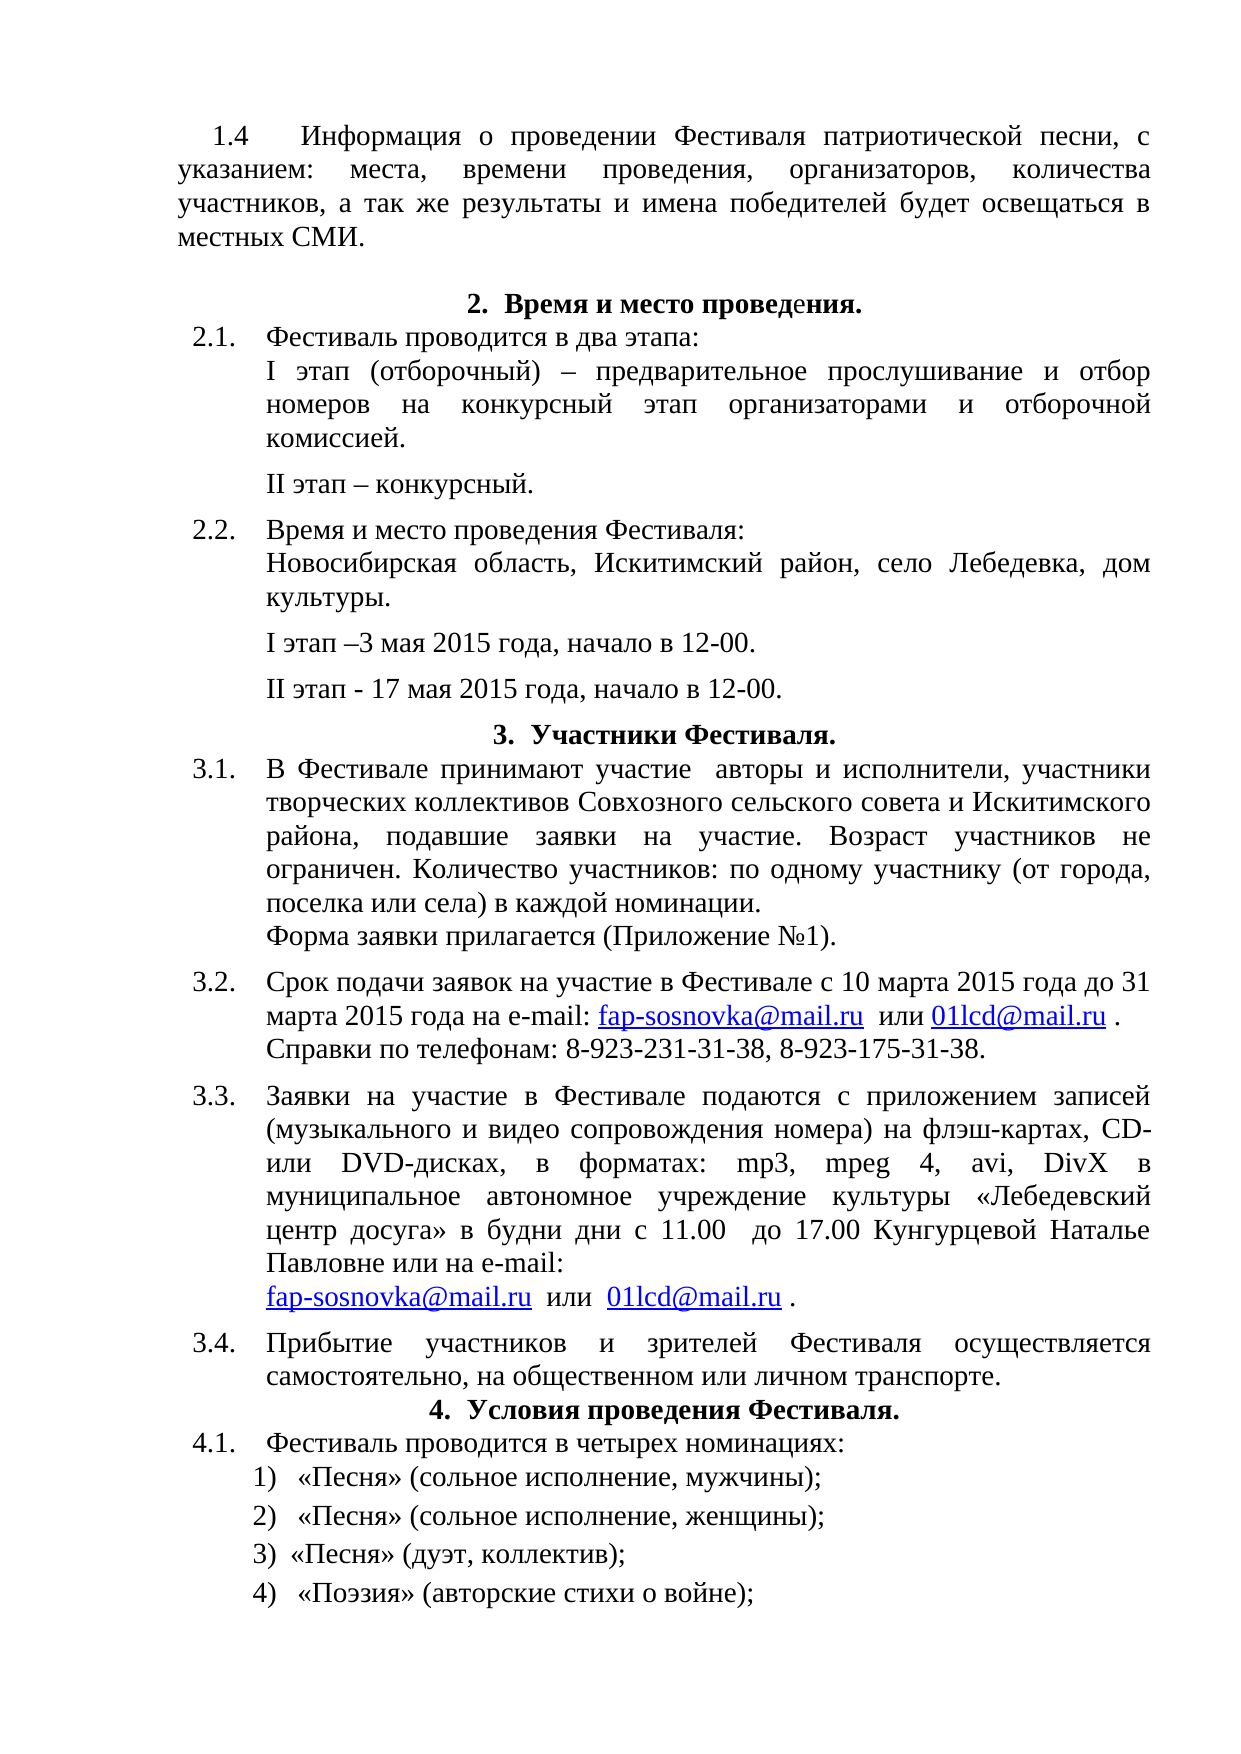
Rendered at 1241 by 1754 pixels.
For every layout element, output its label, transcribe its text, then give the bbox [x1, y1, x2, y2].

list Заявки на участие в Фестивале подаются с приложением записей (музыкального и видео сопровождения номера) на флэш-картах, CD- или DVD-дисках, в форматах: mp3, mpeg 4, avi, DivX в муниципальное автономное учреждение культуры «Лебедевский центр досуга» в будни дни с 11.00 до 17.00 Кунгурцевой Наталье Павловне или на e-mail: [192, 1078, 1152, 1279]
text II этап - 17 мая 2015 года, начало в 12-00. [266, 671, 1152, 705]
list Время и место проведения Фестиваля: [192, 512, 1152, 546]
list «Песня» (сольное исполнение, женщины); [252, 1498, 1152, 1531]
list Время и место проведения. [177, 286, 1152, 319]
text Справки по телефонам: 8-923-231-31-38, 8-923-175-31-38. [266, 1032, 1152, 1065]
list Фестиваль проводится в четырех номинациях: [192, 1426, 1152, 1459]
text I этап (отборочный) – предварительное прослушивание и отбор номеров на конкурсный этап организаторами и отборочной комиссией. [266, 353, 1152, 453]
text Новосибирская область, Искитимский район, село Лебедевка, дом культуры. [266, 546, 1152, 613]
text fap-sosnovka@mail.ru или 01lcd@mail.ru . [266, 1279, 1152, 1312]
list Срок подачи заявок на участие в Фестивале с 10 марта 2015 года до 31 марта 2015 года на e-mail: fap-sosnovka@mail.ru или 01lcd@mail.ru . [192, 964, 1152, 1032]
text II этап – конкурсный. [266, 466, 1152, 499]
text Форма заявки прилагается (Приложение №1). [266, 918, 1152, 952]
list Прибытие участников и зрителей Фестиваля осуществляется самостоятельно, на общественном или личном транспорте. [192, 1325, 1152, 1392]
text 1.4 Информация о проведении Фестиваля патриотической песни, с указанием: места, времени проведения, организаторов, количества участников, а так же результаты и имена победителей будет освещаться в местных СМИ. [177, 118, 1152, 252]
list В Фестивале принимают участие авторы и исполнители, участники творческих коллективов Совхозного сельского совета и Искитимского района, подавшие заявки на участие. Возраст участников не ограничен. Количество участников: по одному участнику (от города, поселка или села) в каждой номинации. [192, 751, 1152, 918]
list Условия проведения Фестиваля. [177, 1392, 1152, 1426]
list «Песня» (дуэт, коллектив); [252, 1536, 1152, 1570]
list «Песня» (сольное исполнение, мужчины); [252, 1459, 1152, 1493]
list «Поэзия» (авторские стихи о войне); [252, 1575, 1152, 1608]
list Участники Фестиваля. [177, 717, 1152, 751]
list Фестиваль проводится в два этапа: [192, 319, 1152, 353]
text I этап –3 мая 2015 года, начало в 12-00. [266, 625, 1152, 659]
